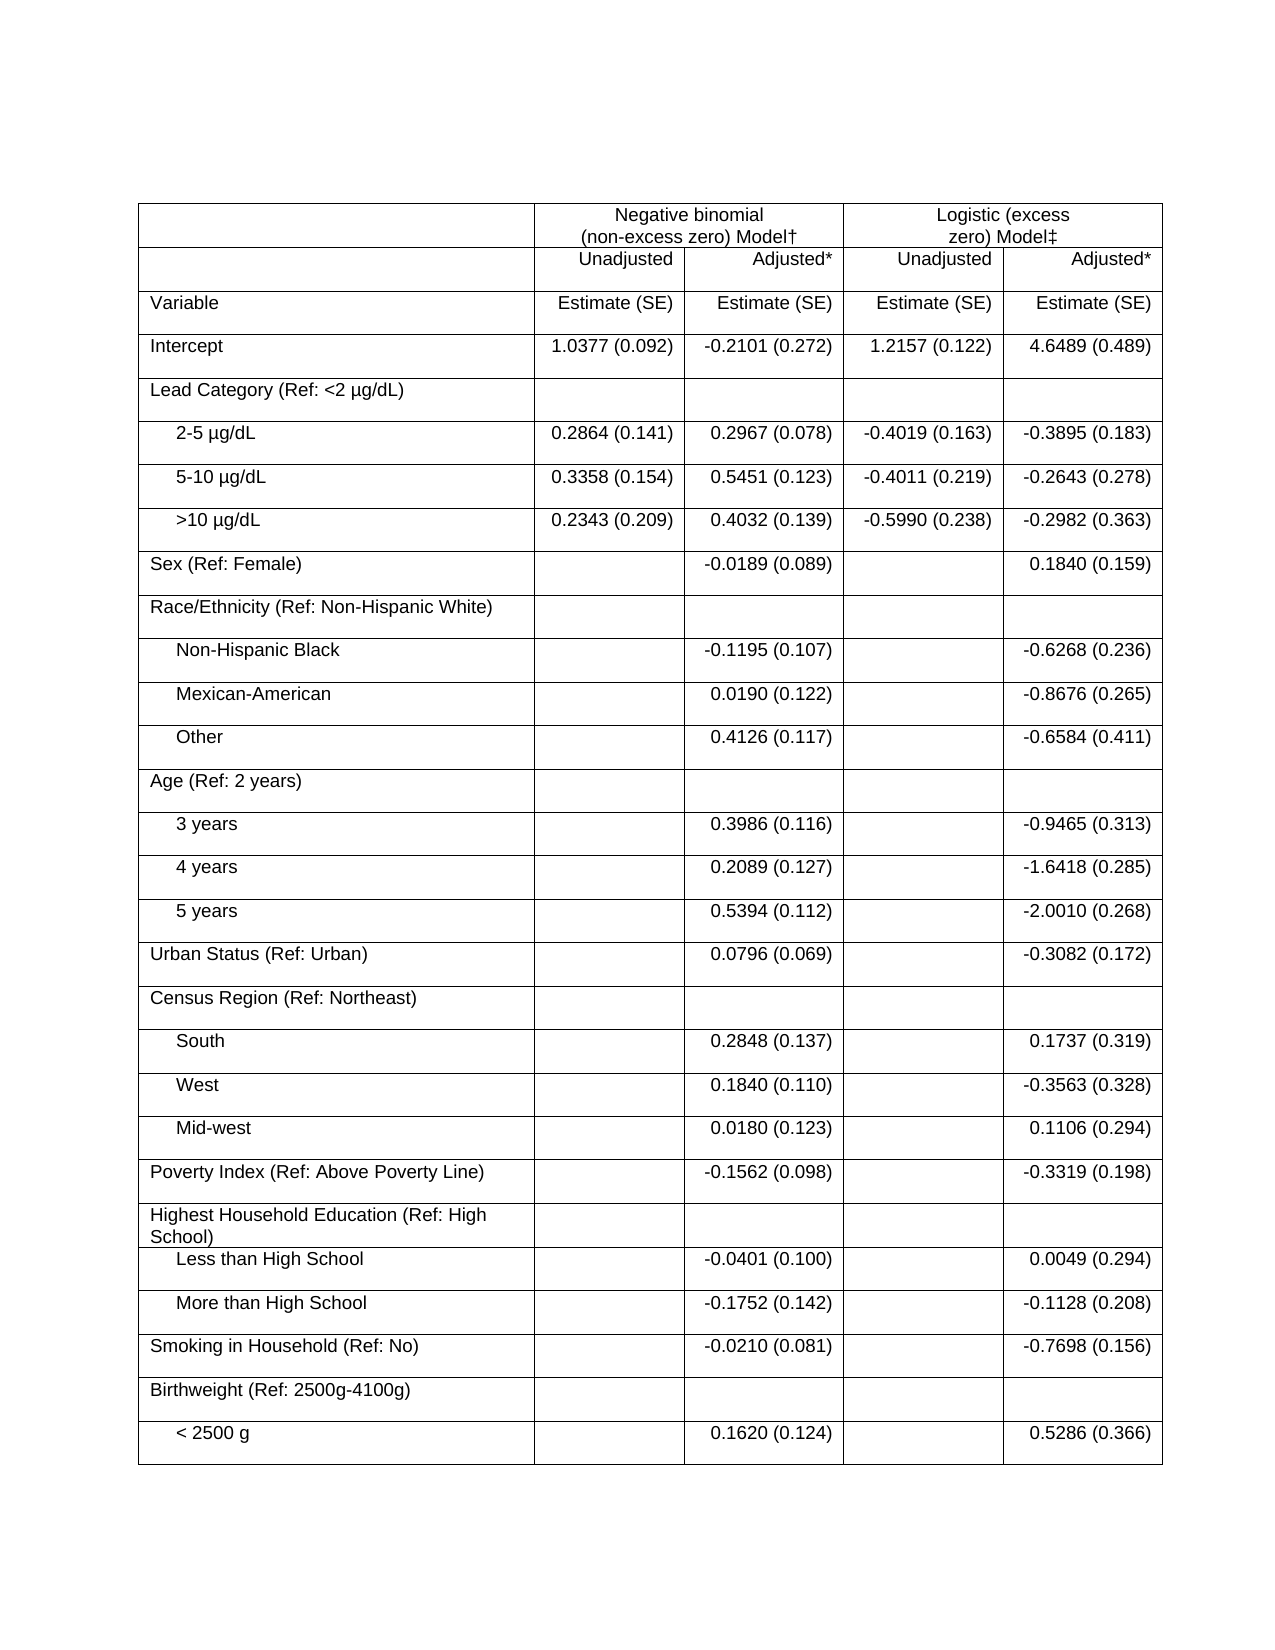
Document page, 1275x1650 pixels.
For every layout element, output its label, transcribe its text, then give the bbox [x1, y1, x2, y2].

table_cell [535, 1160, 684, 1203]
table_cell Poverty Index (Ref: Above Poverty Line) [139, 1160, 534, 1203]
table_cell -0.3563 (0.328) [1004, 1074, 1162, 1116]
table_cell -0.8676 (0.265) [1004, 683, 1162, 725]
table_cell [535, 639, 684, 682]
table_cell [844, 1335, 1003, 1377]
table_cell [844, 1422, 1003, 1464]
table_cell [844, 987, 1003, 1029]
table_cell [535, 1291, 684, 1334]
table_cell Age (Ref: 2 years) [139, 770, 534, 812]
table_cell 1.0377 (0.092) [535, 335, 684, 377]
table_cell [535, 683, 684, 725]
table_cell 0.2343 (0.209) [535, 509, 684, 551]
table_cell -0.1752 (0.142) [685, 1291, 843, 1334]
table_cell -0.4011 (0.219) [844, 465, 1003, 508]
table_cell [535, 900, 684, 942]
table_cell [844, 1074, 1003, 1116]
table_cell -0.3895 (0.183) [1004, 422, 1162, 464]
table_cell [685, 987, 843, 1029]
table_cell 0.1840 (0.159) [1004, 552, 1162, 595]
table_cell [535, 1074, 684, 1116]
table_cell -0.6584 (0.411) [1004, 726, 1162, 768]
table_header [139, 204, 534, 247]
table_cell >10 µg/dL [139, 509, 534, 551]
table_cell Intercept [139, 335, 534, 377]
table_cell [844, 900, 1003, 942]
table_cell [1004, 379, 1162, 421]
table_header Logistic (excess zero) Model‡ [844, 204, 1162, 247]
table_cell [535, 1378, 684, 1421]
table_cell Lead Category (Ref: <2 µg/dL) [139, 379, 534, 421]
table_cell -1.6418 (0.285) [1004, 856, 1162, 899]
table_cell [535, 770, 684, 812]
table_cell South [139, 1030, 534, 1072]
table_cell 0.2089 (0.127) [685, 856, 843, 899]
table_cell [844, 943, 1003, 986]
table_cell Urban Status (Ref: Urban) [139, 943, 534, 986]
table_cell Estimate (SE) [535, 292, 684, 334]
table_cell -0.2101 (0.272) [685, 335, 843, 377]
table_cell [844, 1204, 1003, 1247]
table_cell Estimate (SE) [1004, 292, 1162, 334]
table_cell Mid-west [139, 1117, 534, 1159]
table_cell 0.0049 (0.294) [1004, 1248, 1162, 1290]
table_cell [535, 813, 684, 855]
table_cell < 2500 g [139, 1422, 534, 1464]
table_cell Adjusted* [685, 248, 843, 291]
table_cell 0.1840 (0.110) [685, 1074, 843, 1116]
table_cell [535, 856, 684, 899]
table_cell 0.1737 (0.319) [1004, 1030, 1162, 1072]
table_cell [535, 726, 684, 768]
table_cell -0.2982 (0.363) [1004, 509, 1162, 551]
table_cell West [139, 1074, 534, 1116]
table_cell -0.2643 (0.278) [1004, 465, 1162, 508]
table_cell -0.0401 (0.100) [685, 1248, 843, 1290]
table_cell 0.5394 (0.112) [685, 900, 843, 942]
table_cell -0.7698 (0.156) [1004, 1335, 1162, 1377]
table_cell [535, 1117, 684, 1159]
table_cell 0.2967 (0.078) [685, 422, 843, 464]
table_cell [844, 683, 1003, 725]
table_cell [139, 248, 534, 291]
table_cell [1004, 1378, 1162, 1421]
table_cell 0.1620 (0.124) [685, 1422, 843, 1464]
table_cell [535, 1248, 684, 1290]
table_cell 5 years [139, 900, 534, 942]
table_cell -0.1195 (0.107) [685, 639, 843, 682]
table_cell [685, 1204, 843, 1247]
table_cell [844, 1117, 1003, 1159]
table_cell Census Region (Ref: Northeast) [139, 987, 534, 1029]
table_cell 4 years [139, 856, 534, 899]
table_cell 0.3358 (0.154) [535, 465, 684, 508]
table_cell [844, 1378, 1003, 1421]
table_cell -0.1128 (0.208) [1004, 1291, 1162, 1334]
table_cell [844, 596, 1003, 638]
table_cell Birthweight (Ref: 2500g-4100g) [139, 1378, 534, 1421]
table_cell [535, 552, 684, 595]
table_cell [685, 1378, 843, 1421]
table_cell 0.5451 (0.123) [685, 465, 843, 508]
table_cell [1004, 987, 1162, 1029]
table_cell 0.0180 (0.123) [685, 1117, 843, 1159]
table_cell 0.2864 (0.141) [535, 422, 684, 464]
table_cell -0.1562 (0.098) [685, 1160, 843, 1203]
table_cell 0.5286 (0.366) [1004, 1422, 1162, 1464]
table_cell -0.0210 (0.081) [685, 1335, 843, 1377]
table_cell Smoking in Household (Ref: No) [139, 1335, 534, 1377]
table_cell Unadjusted [535, 248, 684, 291]
table_cell -0.3319 (0.198) [1004, 1160, 1162, 1203]
table_header Negative binomial (non-excess zero) Model† [535, 204, 843, 247]
table_cell 0.4032 (0.139) [685, 509, 843, 551]
table_cell Other [139, 726, 534, 768]
table_cell [844, 552, 1003, 595]
table_cell [844, 726, 1003, 768]
table_cell 0.0190 (0.122) [685, 683, 843, 725]
table_cell 2-5 µg/dL [139, 422, 534, 464]
table_cell Mexican-American [139, 683, 534, 725]
table_cell More than High School [139, 1291, 534, 1334]
table_cell Unadjusted [844, 248, 1003, 291]
table_cell [535, 1204, 684, 1247]
table_cell Estimate (SE) [844, 292, 1003, 334]
table_cell [1004, 596, 1162, 638]
table_cell [535, 596, 684, 638]
table_cell [685, 770, 843, 812]
table_cell [535, 943, 684, 986]
table_cell [844, 639, 1003, 682]
table_cell [535, 1030, 684, 1072]
table_cell [844, 856, 1003, 899]
table_cell -0.0189 (0.089) [685, 552, 843, 595]
table_cell 0.3986 (0.116) [685, 813, 843, 855]
table_cell [844, 1248, 1003, 1290]
table_cell [535, 379, 684, 421]
table_cell -0.9465 (0.313) [1004, 813, 1162, 855]
table_cell Highest Household Education (Ref: High School) [139, 1204, 534, 1247]
table_cell [1004, 770, 1162, 812]
table_cell [844, 379, 1003, 421]
table_cell 1.2157 (0.122) [844, 335, 1003, 377]
table_cell Variable [139, 292, 534, 334]
table_cell [685, 379, 843, 421]
table_cell Sex (Ref: Female) [139, 552, 534, 595]
table_cell 0.2848 (0.137) [685, 1030, 843, 1072]
table_cell Estimate (SE) [685, 292, 843, 334]
table_cell [535, 987, 684, 1029]
table_cell [844, 770, 1003, 812]
table_cell [844, 1030, 1003, 1072]
table_cell [685, 596, 843, 638]
table_cell -0.6268 (0.236) [1004, 639, 1162, 682]
table_cell -0.4019 (0.163) [844, 422, 1003, 464]
table_cell 0.1106 (0.294) [1004, 1117, 1162, 1159]
table_cell 3 years [139, 813, 534, 855]
table_cell [844, 813, 1003, 855]
table_cell -0.5990 (0.238) [844, 509, 1003, 551]
table_cell 0.0796 (0.069) [685, 943, 843, 986]
table_cell -2.0010 (0.268) [1004, 900, 1162, 942]
table_cell 4.6489 (0.489) [1004, 335, 1162, 377]
table_cell Adjusted* [1004, 248, 1162, 291]
table_cell [1004, 1204, 1162, 1247]
table_cell Non-Hispanic Black [139, 639, 534, 682]
table_cell [844, 1291, 1003, 1334]
table_cell 0.4126 (0.117) [685, 726, 843, 768]
table_cell Less than High School [139, 1248, 534, 1290]
table_cell [535, 1422, 684, 1464]
table_cell [844, 1160, 1003, 1203]
table_cell 5-10 µg/dL [139, 465, 534, 508]
table_cell [535, 1335, 684, 1377]
table_cell Race/Ethnicity (Ref: Non-Hispanic White) [139, 596, 534, 638]
table_cell -0.3082 (0.172) [1004, 943, 1162, 986]
